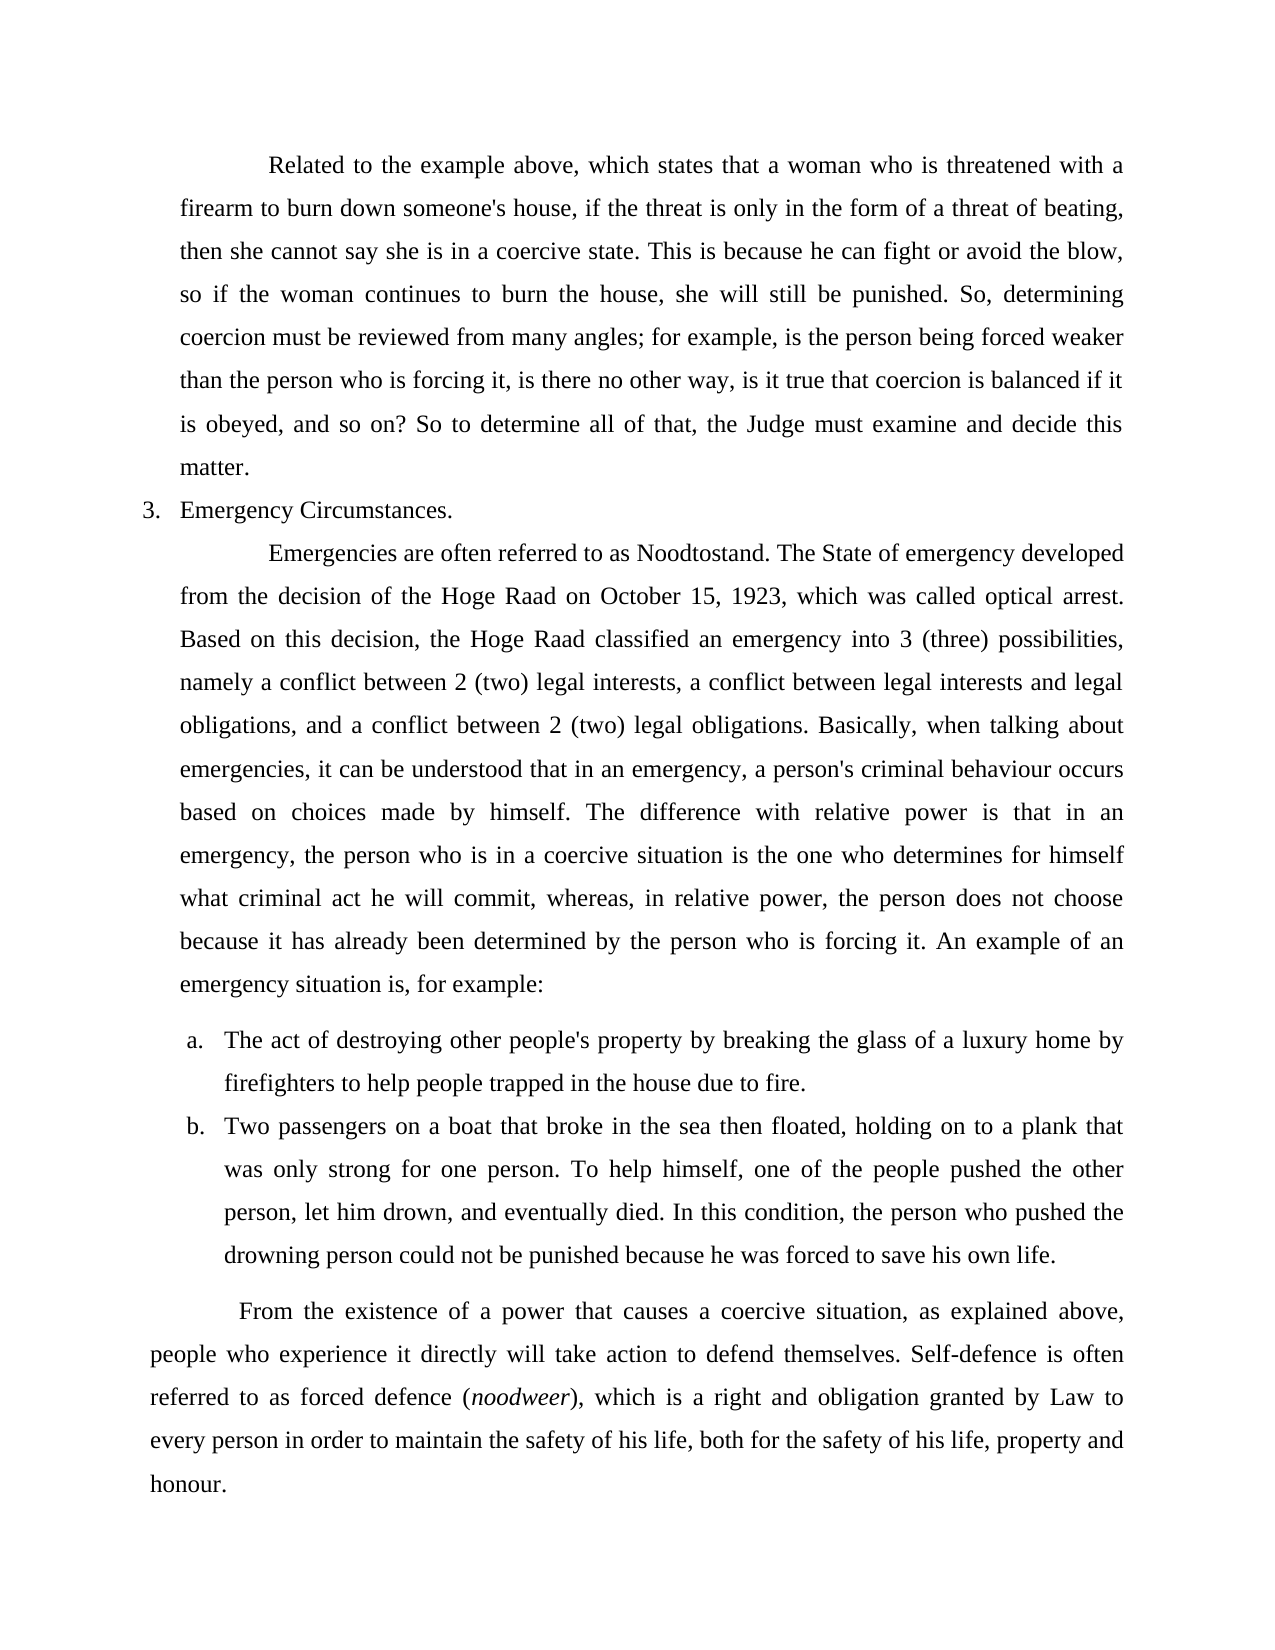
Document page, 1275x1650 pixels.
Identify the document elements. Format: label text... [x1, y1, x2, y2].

list Emergency Circumstances. [142, 495, 1125, 524]
text Emergencies are often referred to as Noodtostand. The State of emergency developed from the decision of the Hoge Raad on October 15, 1923, which was called optical arrest. Based on this decision, the Hoge Raad classified an emergency into 3 (three) possibilities, namely a conflict between 2 (two) legal interests, a conflict between legal interests and legal obligations, and a conflict between 2 (two) legal obligations. Basically, when talking about emergencies, it can be understood that in an emergency, a person's criminal behaviour occurs based on choices made by himself. The difference with relative power is that in an emergency, the person who is in a coercive situation is the one who determines for himself what criminal act he will commit, whereas, in relative power, the person does not choose because it has already been determined by the person who is forcing it. An example of an emergency situation is, for example: [179, 538, 1125, 998]
list Two passengers on a boat that broke in the sea then floated, holding on to a plank that was only strong for one person. To help himself, one of the people pushed the other person, let him drown, and eventually died. In this condition, the person who pushed the drowning person could not be punished because he was forced to save his own life. [186, 1111, 1125, 1269]
text Related to the example above, which states that a woman who is threatened with a firearm to burn down someone's house, if the threat is only in the form of a threat of beating, then she cannot say she is in a coercive state. This is because he can fight or avoid the blow, so if the woman continues to burn the house, she will still be punished. So, determining coercion must be reviewed from many angles; for example, is the person being forced weaker than the person who is forcing it, is there no other way, is it true that coercion is balanced if it is obeyed, and so on? So to determine all of that, the Judge must examine and decide this matter. [179, 150, 1125, 481]
list The act of destroying other people's property by breaking the glass of a luxury home by firefighters to help people trapped in the house due to fire. [186, 1025, 1125, 1097]
text From the existence of a power that causes a coercive situation, as explained above, people who experience it directly will take action to defend themselves. Self-defence is often referred to as forced defence (noodweer), which is a right and obligation granted by Law to every person in order to maintain the safety of his life, both for the safety of his life, property and honour. [150, 1296, 1125, 1497]
